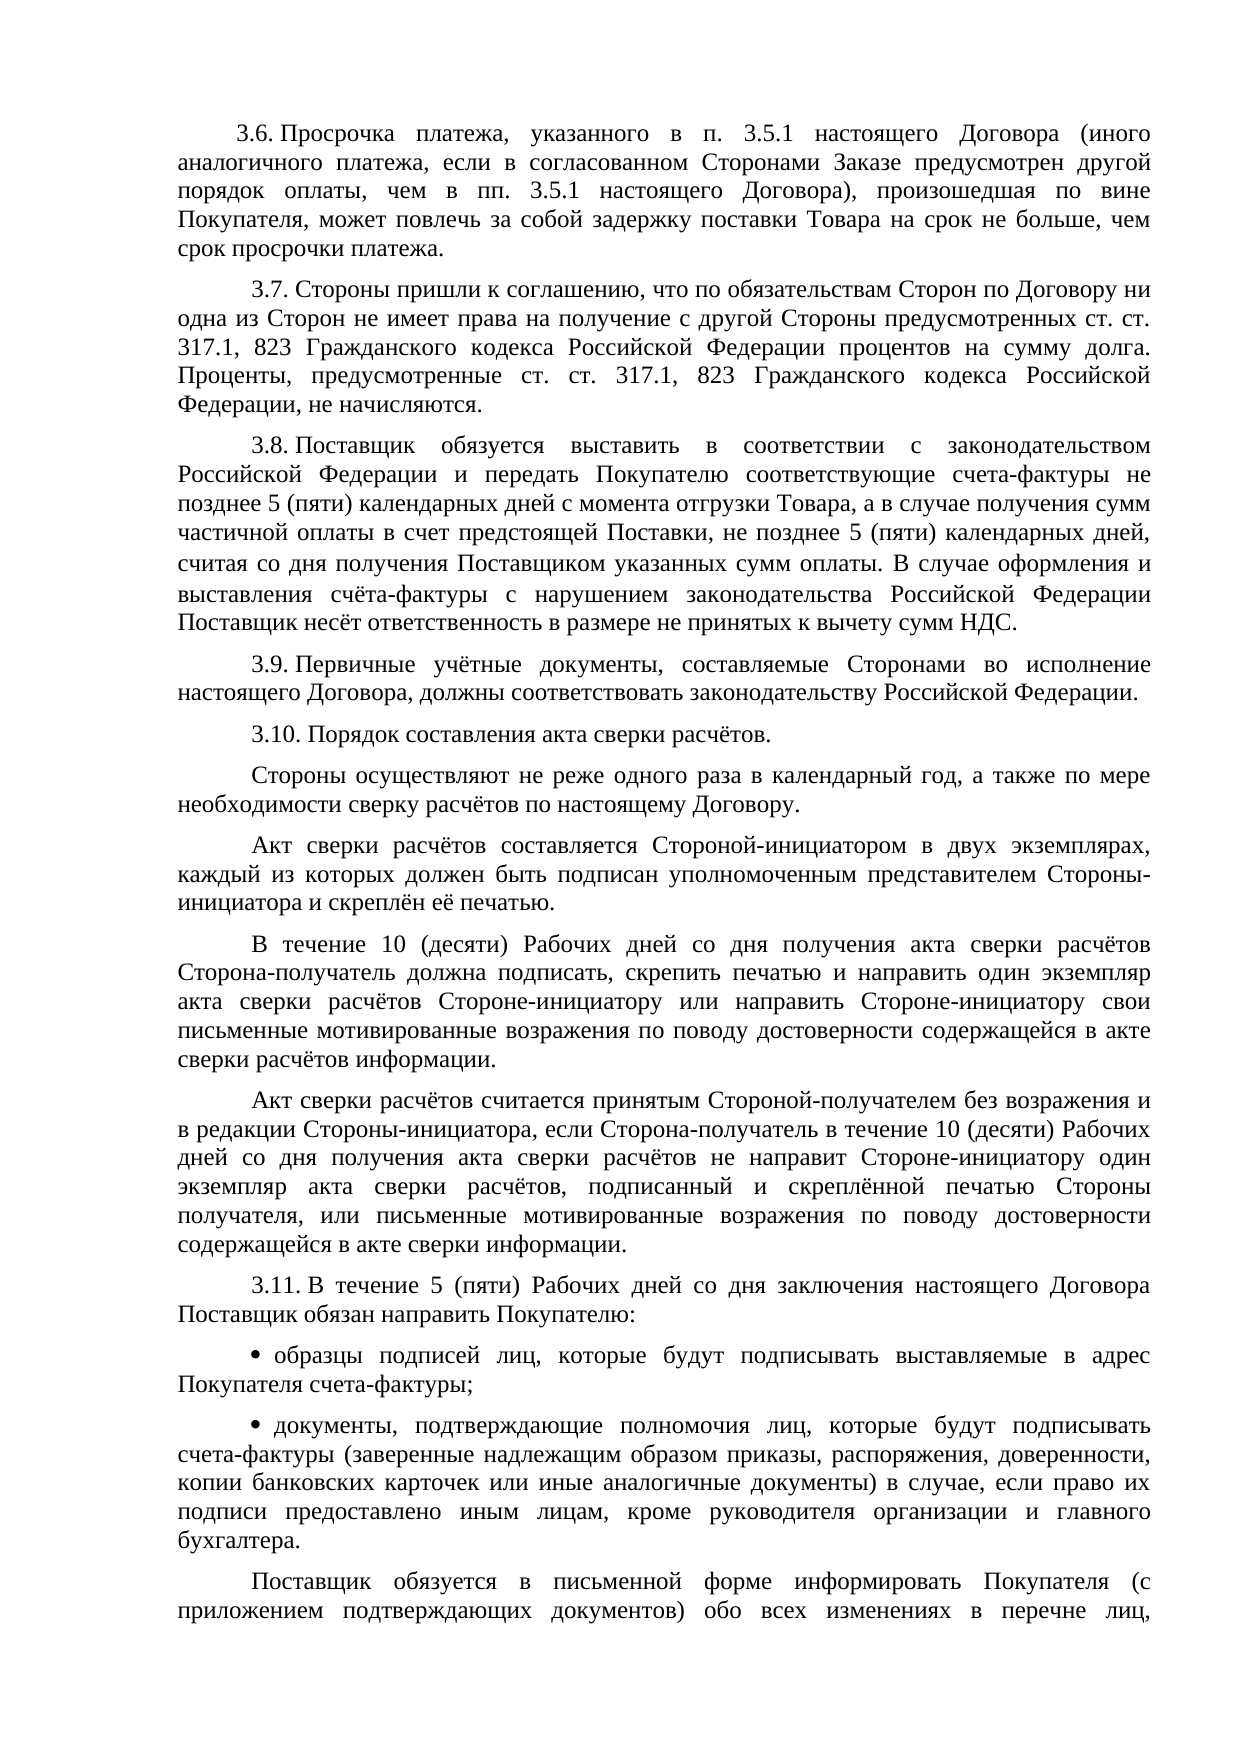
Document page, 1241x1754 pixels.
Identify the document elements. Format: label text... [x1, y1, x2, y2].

list Просрочка платежа, указанного в п. 3.5.1 настоящего Договора (иного аналогичного платежа, если в согласованном Сторонами Заказе предусмотрен другой порядок оплаты, чем в пп. 3.5.1 настоящего Договора), произошедшая по вине Покупателя, может повлечь за собой задержку поставки Товара на срок не больше, чем срок просрочки платежа. [177, 118, 1152, 262]
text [177, 1566, 1152, 1624]
list В течение 5 (пяти) Рабочих дней со дня заключения настоящего Договора Поставщик обязан направить Покупателю: [177, 1270, 1152, 1327]
list Порядок составления акта сверки расчётов. [177, 719, 1152, 747]
list Поставщик обязуется выставить в соответствии с законодательством Российской Федерации и передать Покупателю соответствующие счета-фактуры не позднее 5 (пяти) календарных дней с момента отгрузки Товара, а в случае получения сумм частичной оплаты в счет предстоящей Поставки, не позднее 5 (пяти) календарных дней, считая со дня получения Поставщиком указанных сумм оплаты. В случае оформления и выставления счёта-фактуры с нарушением законодательства Российской Федерации Поставщик несёт ответственность в размере не принятых к вычету сумм НДС. [177, 431, 1152, 636]
list документы, подтверждающие полномочия лиц, которые будут подписывать счета-фактуры (заверенные надлежащим образом приказы, распоряжения, доверенности, копии банковских карточек или иные аналогичные документы) в случае, если право их подписи предоставлено иным лицам, кроме руководителя организации и главного бухгалтера. [177, 1410, 1152, 1554]
list Первичные учётные документы, составляемые Сторонами во исполнение настоящего Договора, должны соответствовать законодательству Российской Федерации. [177, 649, 1152, 706]
text Акт сверки расчётов считается принятым Стороной-получателем без возражения и в редакции Стороны-инициатора, если Сторона-получатель в течение 10 (десяти) Рабочих дней со дня получения акта сверки расчётов не направит Стороне-инициатору один экземпляр акта сверки расчётов, подписанный и скреплённой печатью Стороны получателя, или письменные мотивированные возражения по поводу достоверности содержащейся в акте сверки информации. [177, 1085, 1152, 1257]
list Стороны пришли к соглашению, что по обязательствам Сторон по Договору ни одна из Сторон не имеет права на получение с другой Стороны предусмотренных ст. ст. 317.1, 823 Гражданского кодекса Российской Федерации процентов на сумму долга. Проценты, предусмотренные ст. ст. 317.1, 823 Гражданского кодекса Российской Федерации, не начисляются. [177, 274, 1152, 418]
text В течение 10 (десяти) Рабочих дней со дня получения акта сверки расчётов Сторона-получатель должна подписать, скрепить печатью и направить один экземпляр акта сверки расчётов Стороне-инициатору или направить Стороне-инициатору свои письменные мотивированные возражения по поводу достоверности содержащейся в акте сверки расчётов информации. [177, 929, 1152, 1072]
text Стороны осуществляют не реже одного раза в календарный год, а также по мере необходимости сверку расчётов по настоящему Договору. [177, 760, 1152, 817]
list образцы подписей лиц, которые будут подписывать выставляемые в адрес Покупателя счета-фактуры; [177, 1340, 1152, 1397]
text Акт сверки расчётов составляется Стороной-инициатором в двух экземплярах, каждый из которых должен быть подписан уполномоченным представителем Стороны-инициатора и скреплён её печатью. [177, 830, 1152, 916]
